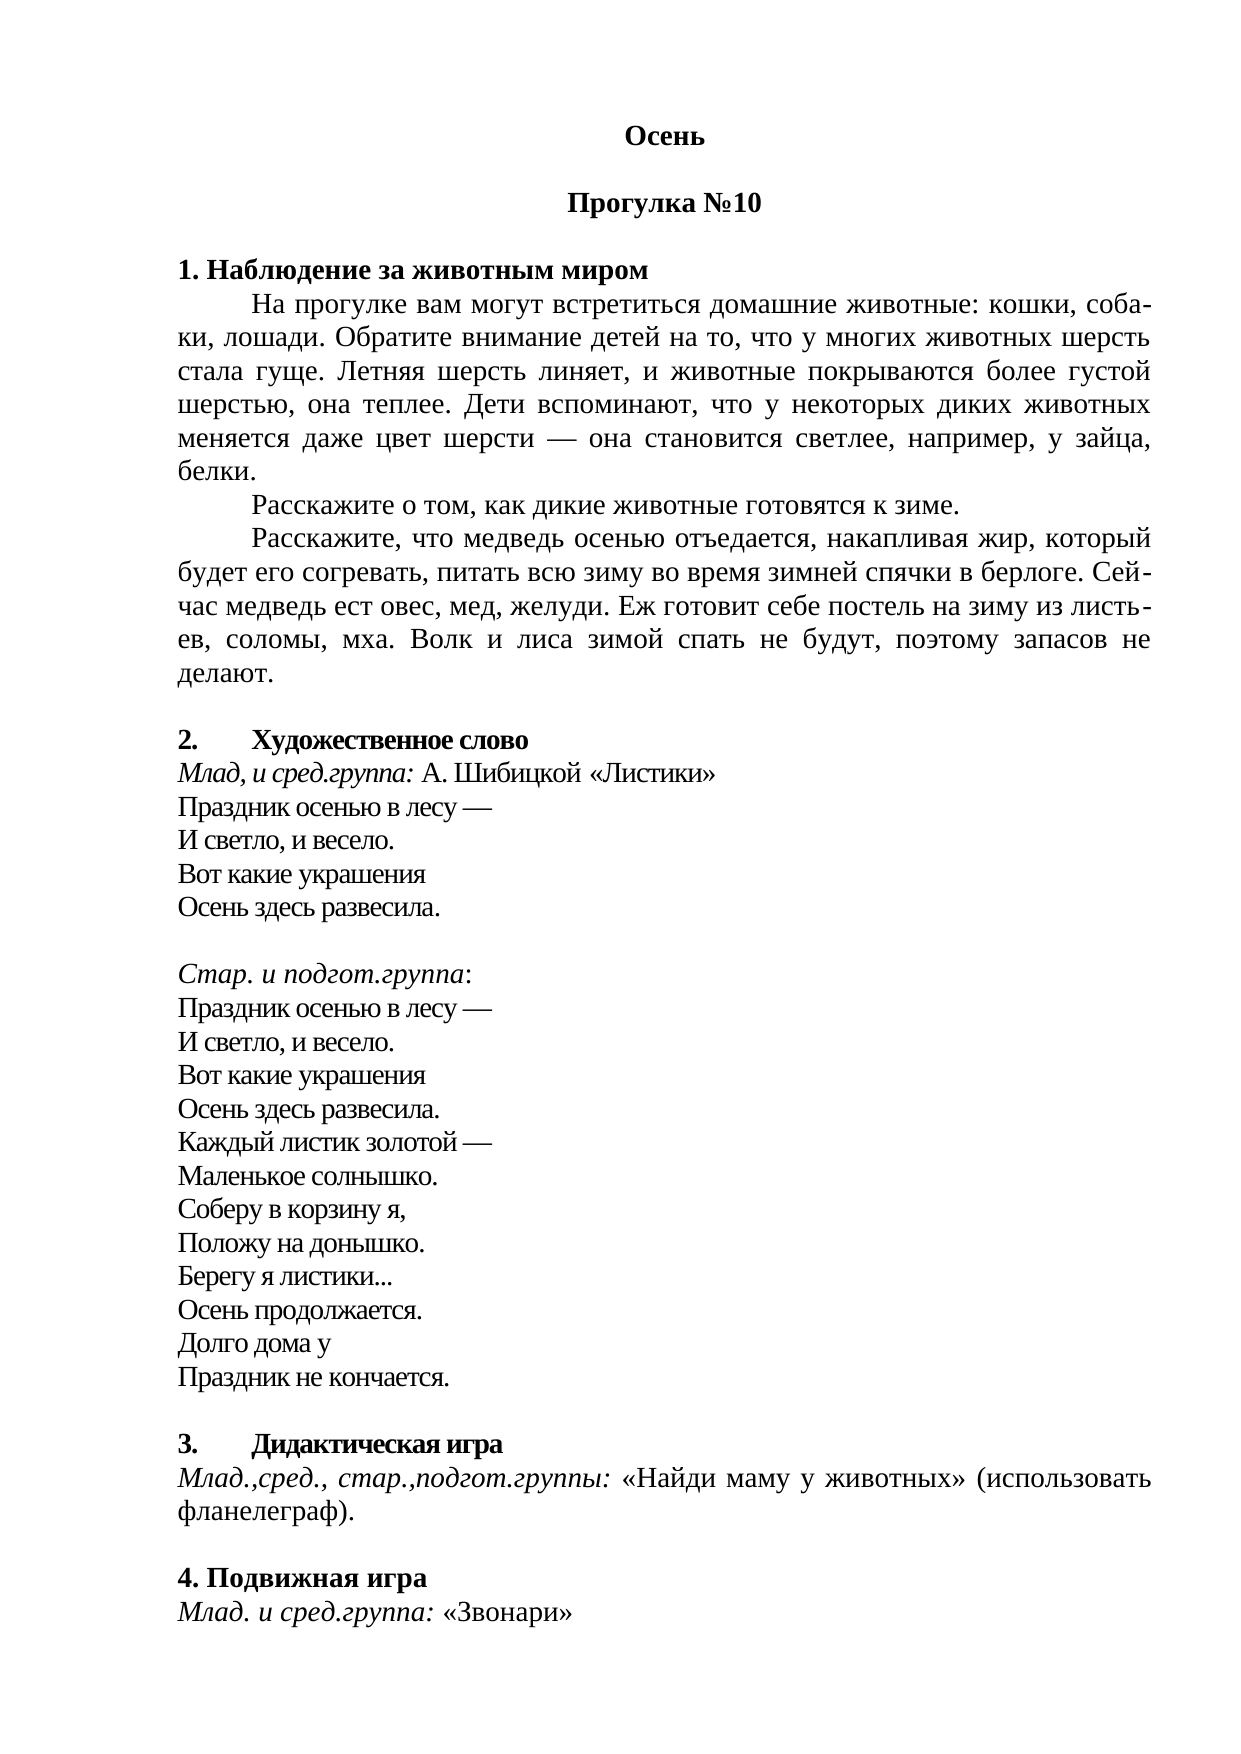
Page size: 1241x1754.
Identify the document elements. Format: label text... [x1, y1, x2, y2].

text Долго дома у [177, 1326, 1152, 1359]
text 2. Художественное слово [177, 722, 1152, 755]
text Млад. и сред.группа: «Звонари» [177, 1594, 1152, 1627]
text Расскажите о том, как дикие животные готовятся к зиме. [177, 487, 1152, 521]
text Каждый листик золотой — [177, 1124, 1152, 1158]
text Осень продолжается. [177, 1292, 1152, 1326]
text 1. Наблюдение за животным миром [177, 252, 1152, 286]
text Соберу в корзину я, [177, 1191, 1152, 1225]
text Вот какие украшения [177, 1057, 1152, 1091]
text Млад.,сред., стар.,подгот.группы: «Найди маму у животных» (использовать фланелеграф). [177, 1460, 1152, 1527]
text Праздник осенью в лесу — [177, 990, 1152, 1024]
text Прогулка №10 [177, 185, 1152, 219]
text Положу на донышко. [177, 1225, 1152, 1258]
text Праздник осенью в лесу — [177, 789, 1152, 822]
text Праздник не кончается. [177, 1359, 1152, 1393]
text И светло, и весело. [177, 1024, 1152, 1057]
text 3. Дидактическая игра [177, 1426, 1152, 1460]
text Осень здесь развесила. [177, 889, 1152, 923]
text И светло, и весело. [177, 822, 1152, 856]
text Стар. и подгот.группа: [177, 957, 1152, 990]
text Млад, и сред.группа: А. Шибицкой «Листики» [177, 755, 1152, 789]
text На прогулке вам могут встретиться домашние животные: кошки, собаки, лошади. Обратите внимание детей на то, что у многих животных шерсть стала гуще. Летняя шерсть линяет, и животные покрываются более густой шерстью, она теплее. Дети вспоминают, что у некоторых диких животных меняется даже цвет шерсти — она становится светлее, например, у зайца, белки. [177, 286, 1152, 487]
text Расскажите, что медведь осенью отъедается, накапливая жир, который будет его согревать, питать всю зиму во время зимней спячки в берлоге. Сейчас медведь ест овес, мед, желуди. Еж готовит себе постель на зиму из листьев, соломы, мха. Волк и лиса зимой спать не будут, поэтому запасов не делают. [177, 521, 1152, 688]
text Маленькое солнышко. [177, 1158, 1152, 1191]
text Вот какие украшения [177, 856, 1152, 889]
text Осень здесь развесила. [177, 1091, 1152, 1124]
text Осень [177, 118, 1152, 152]
text Берегу я листики... [177, 1258, 1152, 1292]
text 4. Подвижная игра [177, 1560, 1152, 1594]
